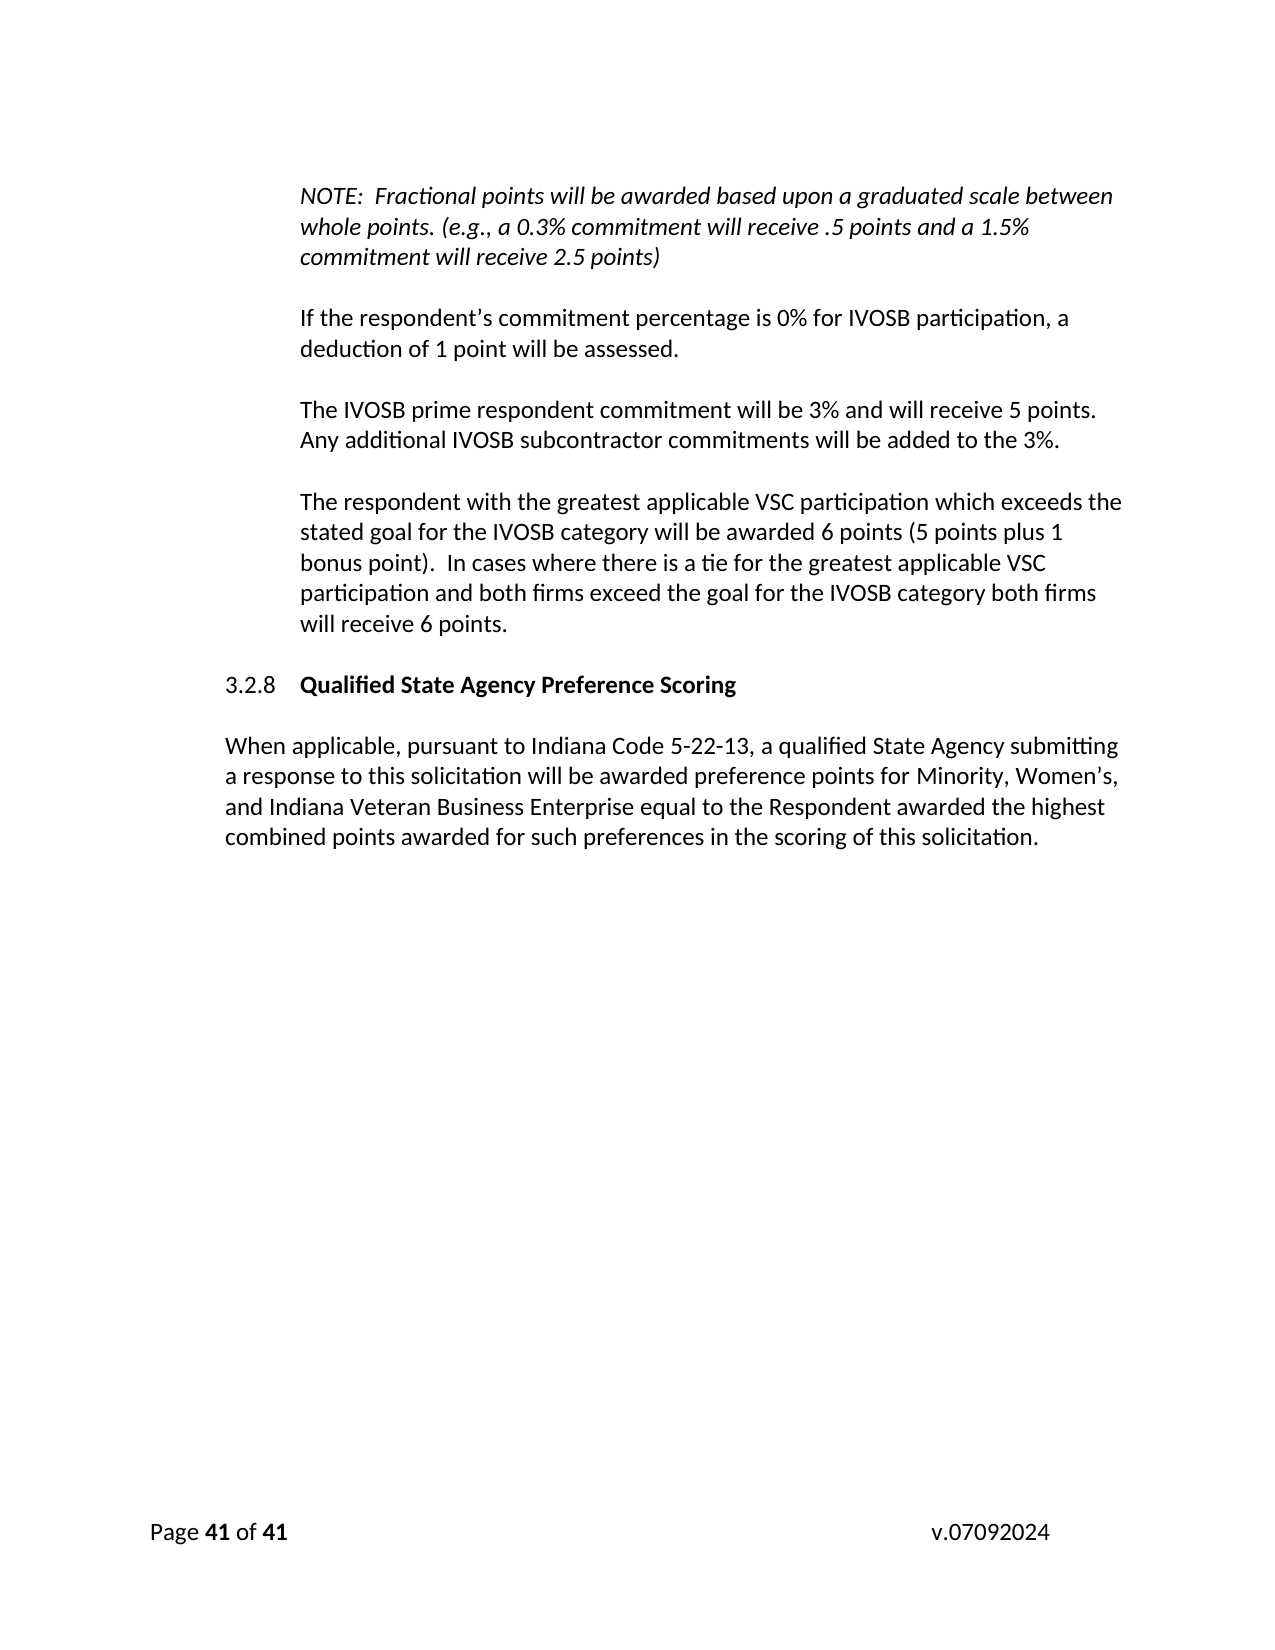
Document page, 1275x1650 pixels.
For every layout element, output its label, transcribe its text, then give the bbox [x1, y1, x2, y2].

text The respondent with the greatest applicable VSC participation which exceeds the stated goal for the IVOSB category will be awarded 6 points (5 points plus 1 bonus point). In cases where there is a tie for the greatest applicable VSC participation and both firms exceed the goal for the IVOSB category both firms will receive 6 points. [300, 486, 1125, 638]
text NOTE: Fractional points will be awarded based upon a graduated scale between whole points. (e.g., a 0.3% commitment will receive .5 points and a 1.5% commitment will receive 2.5 points) [300, 181, 1125, 272]
text The IVOSB prime respondent commitment will be 3% and will receive 5 points. Any additional IVOSB subcontractor commitments will be added to the 3%. [300, 394, 1125, 455]
subtitle 3.2.8 Qualified State Agency Preference Scoring [225, 669, 1125, 699]
text When applicable, pursuant to Indiana Code 5-22-13, a qualified State Agency submitting a response to this solicitation will be awarded preference points for Minority, Women’s, and Indiana Veteran Business Enterprise equal to the Respondent awarded the highest combined points awarded for such preferences in the scoring of this solicitation. [225, 730, 1125, 852]
text If the respondent’s commitment percentage is 0% for IVOSB participation, a deduction of 1 point will be assessed. [300, 303, 1125, 364]
